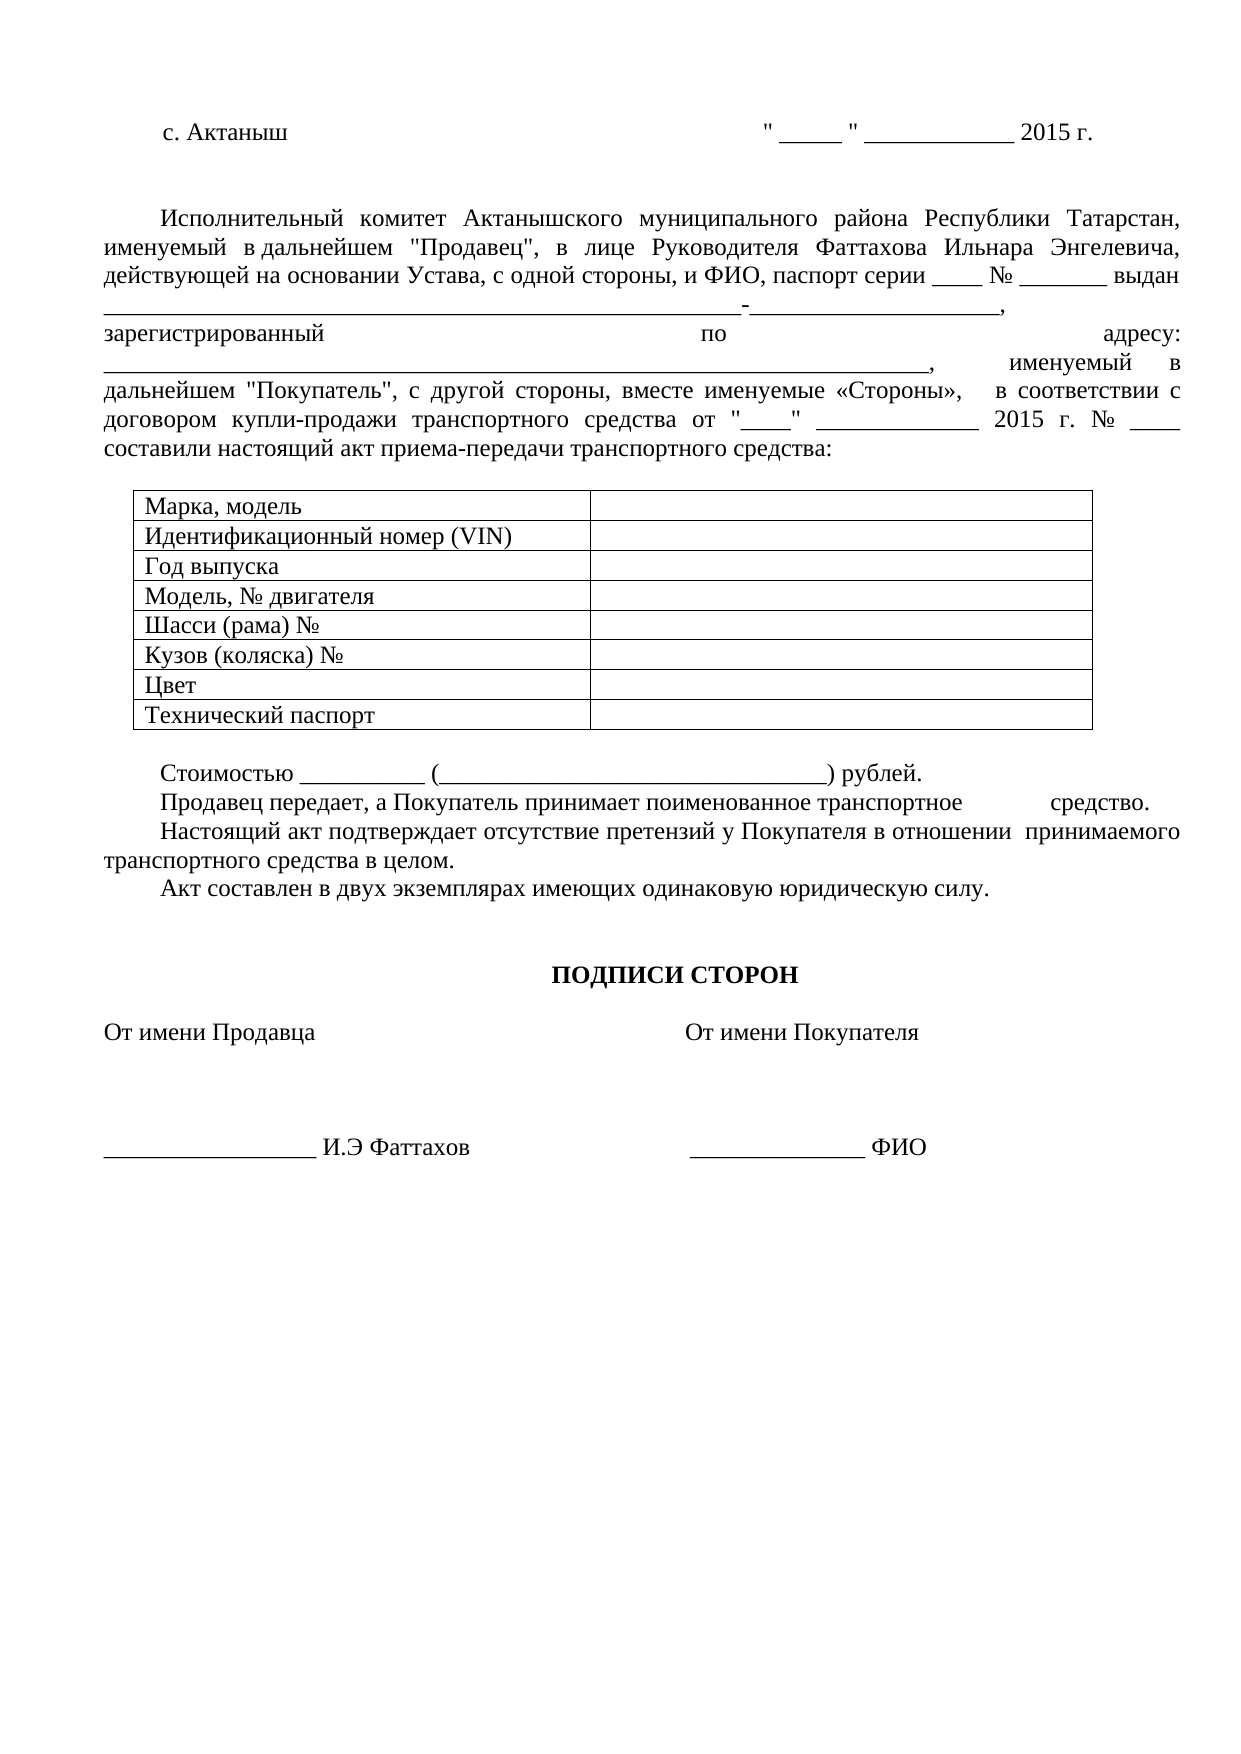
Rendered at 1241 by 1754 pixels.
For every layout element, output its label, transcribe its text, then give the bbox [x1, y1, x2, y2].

table_cell [591, 611, 1092, 639]
text Акт составлен в двух экземплярах имеющих одинаковую юридическую силу. [103, 873, 1187, 902]
text Продавец передает, а Покупатель принимает поименованное транспортное средство. [103, 787, 1181, 816]
text ПОДПИСИ СТОРОН [103, 960, 1187, 988]
text Исполнительный комитет Актанышского муниципального района Республики Татарстан, именуемый в дальнейшем "Продавец", в лице Руководителя Фаттахова Ильнара Энгелевича, действующей на основании Устава, с одной стороны, и ФИО, паспорт серии ____ № _______ выдан ___________________________________________________-____________________, зарегистрированный по адресу: __________________________________________________________________, именуемый в дальнейшем "Покупатель", с другой стороны, вместе именуемые «Стороны», в соответствии с договором купли-продажи транспортного средства от "____" _____________ 2015 г. № ____ составили настоящий акт приема-передачи транспортного средства: [103, 203, 1181, 462]
text Стоимостью __________ (_______________________________) рублей. [103, 758, 1181, 787]
text От имени Продавца От имени Покупателя [103, 1017, 1181, 1046]
table_cell Цвет [134, 670, 590, 699]
table_header [591, 491, 1092, 520]
table_cell [591, 640, 1092, 669]
text с. Актаныш " _____ " ____________ 2015 г. [162, 117, 1181, 145]
table_cell Технический паспорт [134, 700, 590, 729]
table_cell Идентификационный номер (VIN) [134, 521, 590, 550]
table_cell Год выпуска [134, 551, 590, 580]
table_cell [591, 670, 1092, 699]
table_cell [591, 521, 1092, 550]
table_header Марка, модель [134, 491, 590, 520]
table_cell [591, 551, 1092, 580]
table_cell [591, 581, 1092, 609]
table_cell Модель, № двигателя [134, 581, 590, 609]
text Настоящий акт подтверждает отсутствие претензий у Покупателя в отношении принимаемого транспортного средства в целом. [103, 816, 1181, 873]
table_cell [591, 700, 1092, 729]
text _________________ И.Э Фаттахов ______________ ФИО [103, 1132, 1181, 1161]
table_cell Шасси (рама) № [134, 611, 590, 639]
table_cell Кузов (коляска) № [134, 640, 590, 669]
